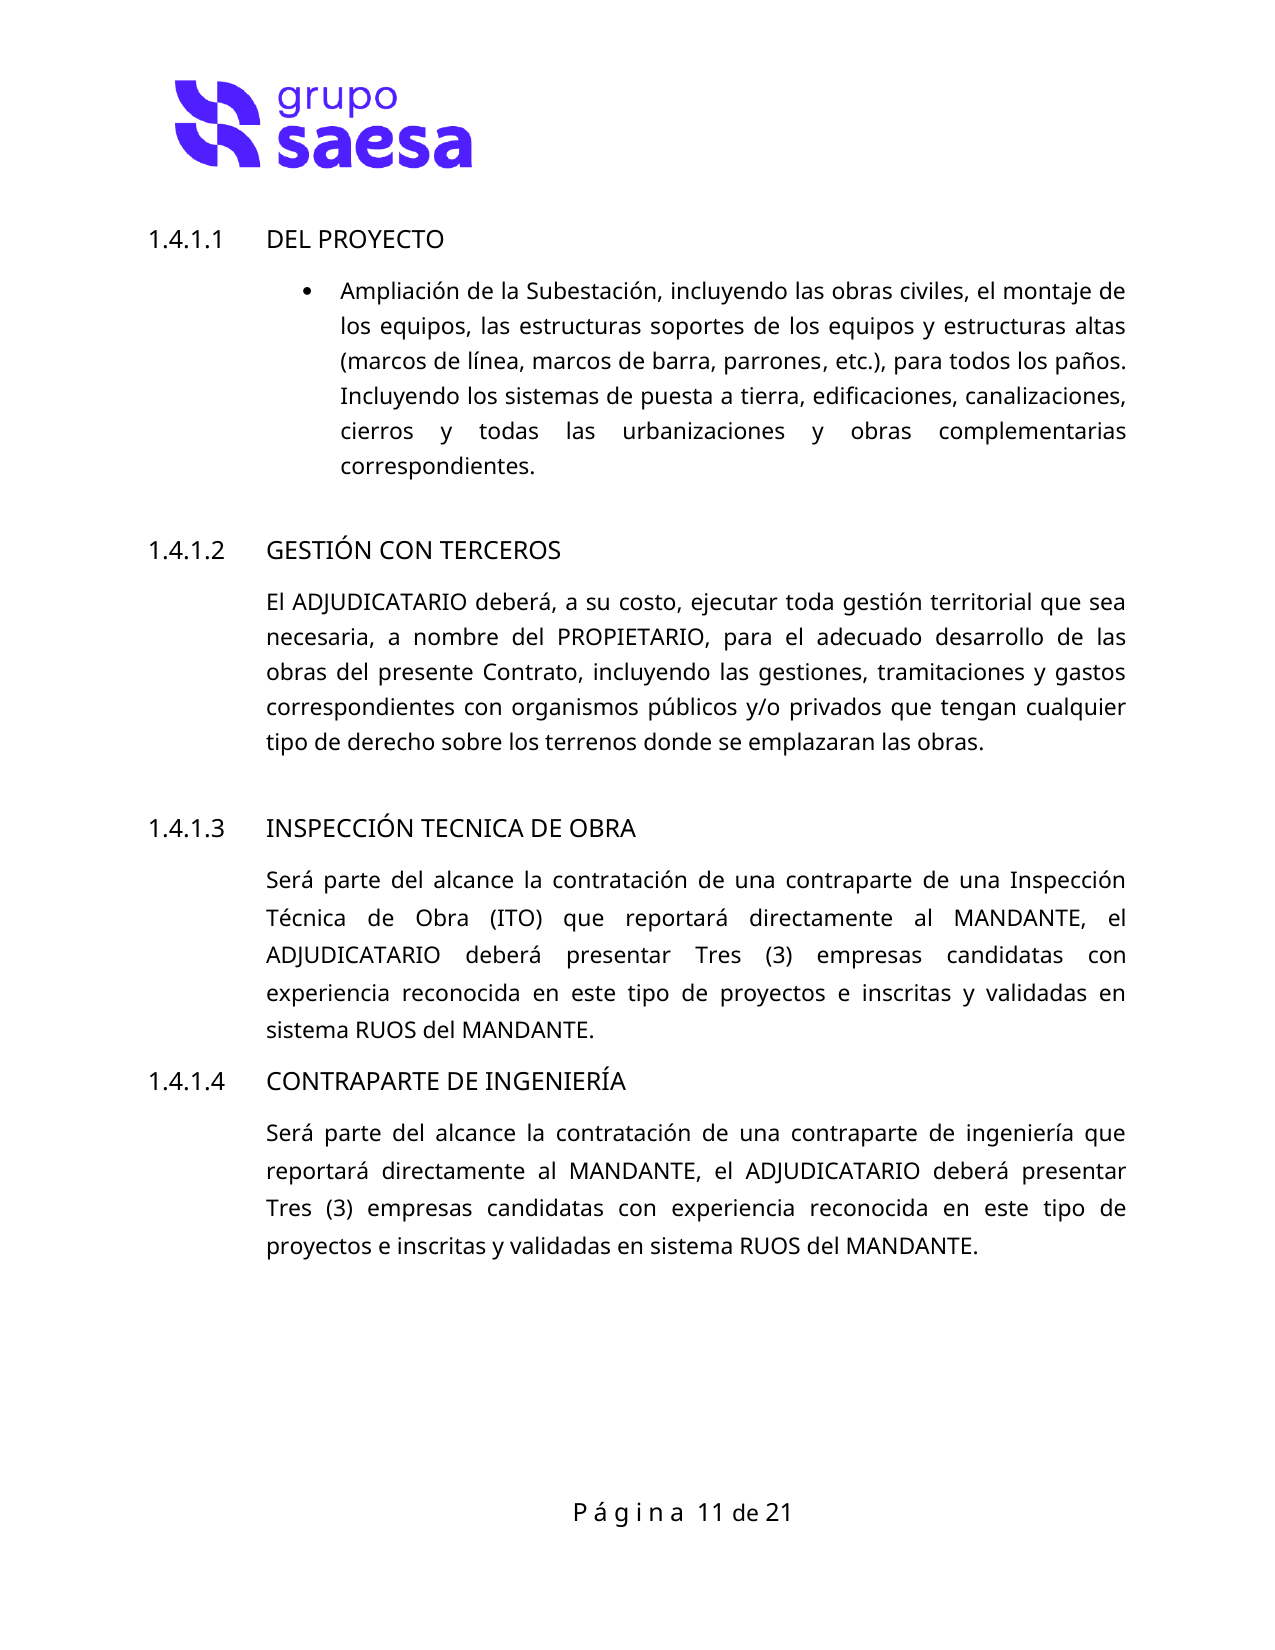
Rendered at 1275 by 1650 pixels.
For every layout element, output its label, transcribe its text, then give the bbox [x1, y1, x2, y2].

subtitle INSPECCIÓN TECNICA DE OBRA [148, 811, 1127, 845]
subtitle DEL PROYECTO [148, 221, 1127, 256]
text Será parte del alcance la contratación de una contraparte de ingeniería que reportará directamente al MANDANTE, el ADJUDICATARIO deberá presentar Tres (3) empresas candidatas con experiencia reconocida en este tipo de proyectos e inscritas y validadas en sistema RUOS del MANDANTE. [266, 1117, 1127, 1261]
subtitle CONTRAPARTE DE INGENIERÍA [148, 1064, 1127, 1098]
text El ADJUDICATARIO deberá, a su costo, ejecutar toda gestión territorial que sea necesaria, a nombre del PROPIETARIO, para el adecuado desarrollo de las obras del presente Contrato, incluyendo las gestiones, tramitaciones y gastos correspondientes con organismos públicos y/o privados que tengan cualquier tipo de derecho sobre los terrenos donde se emplazaran las obras. [266, 586, 1127, 757]
text Será parte del alcance la contratación de una contraparte de una Inspección Técnica de Obra (ITO) que reportará directamente al MANDANTE, el ADJUDICATARIO deberá presentar Tres (3) empresas candidatas con experiencia reconocida en este tipo de proyectos e inscritas y validadas en sistema RUOS del MANDANTE. [266, 864, 1127, 1045]
list Ampliación de la Subestación, incluyendo las obras civiles, el montaje de los equipos, las estructuras soportes de los equipos y estructuras altas (marcos de línea, marcos de barra, parrones, etc.), para todos los paños. Incluyendo los sistemas de puesta a tierra, edificaciones, canalizaciones, cierros y todas las urbanizaciones y obras complementarias correspondientes. [303, 275, 1127, 481]
subtitle GESTIÓN CON TERCEROS [148, 532, 1127, 566]
